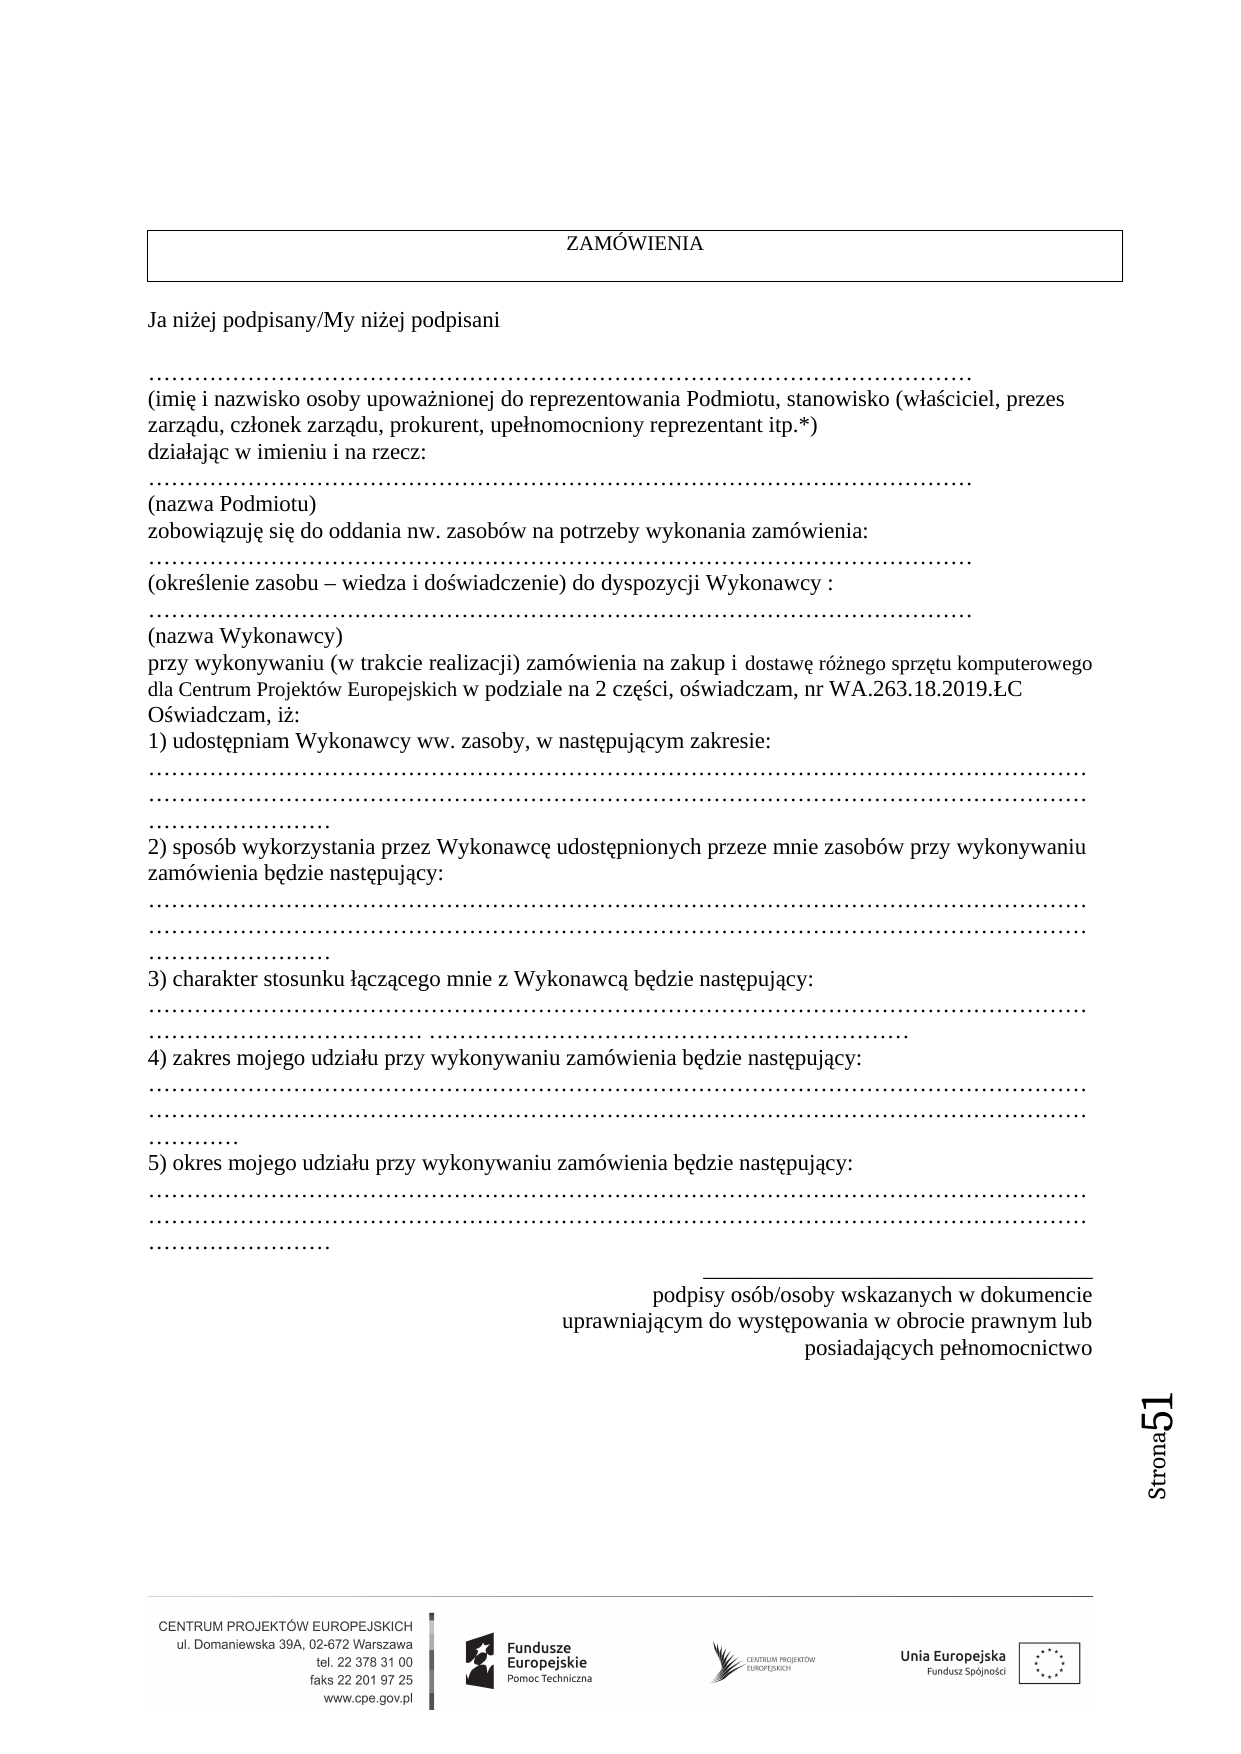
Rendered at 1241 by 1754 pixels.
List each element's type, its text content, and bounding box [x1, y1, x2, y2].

text 5) okres mojego udziału przy wykonywaniu zamówienia będzie następujący: ……………………………………………………………………………………………………………………………………………………………………………………………………………………………………………… [148, 1149, 1093, 1255]
text 2) sposób wykorzystania przez Wykonawcę udostępnionych przeze mnie zasobów przy wykonywaniu zamówienia będzie następujący: ……………………………………………………………………………………………………………………………………………………………………………………………………………………………………………… [148, 833, 1093, 965]
text (określenie zasobu – wiedza i doświadczenie) do dyspozycji Wykonawcy : ……………………………………………………………………………………………… [148, 569, 1093, 622]
text 3) charakter stosunku łączącego mnie z Wykonawcą będzie następujący: …………………………………………………………………………………………………………………………………………… ……………………………………………………… [148, 965, 1093, 1044]
text przy wykonywaniu (w trakcie realizacji) zamówienia na zakup i dostawę różnego sprzętu komputerowego dla Centrum Projektów Europejskich w podziale na 2 części, oświadczam, nr WA.263.18.2019.ŁC [148, 648, 1093, 701]
text (nazwa Wykonawcy) [148, 622, 1093, 648]
text (nazwa Podmiotu) [148, 490, 1093, 517]
text ……………………………………………………………………………………………… [148, 359, 1093, 385]
text Ja niżej podpisany/My niżej podpisani [148, 306, 1093, 332]
text podpisy osób/osoby wskazanych w dokumencie uprawniającym do występowania w obrocie prawnym lub posiadających pełnomocnictwo [443, 1281, 1093, 1360]
picture [147, 1596, 1094, 1710]
text zobowiązuję się do oddania nw. zasobów na potrzeby wykonania zamówienia: ……………………………………………………………………………………………… [148, 517, 1093, 569]
text 4) zakres mojego udziału przy wykonywaniu zamówienia będzie następujący: …………………………………………………………………………………………………………………………………………………………………………………………………………………………………… [148, 1044, 1093, 1149]
text działając w imieniu i na rzecz: ……………………………………………………………………………………………… [148, 438, 1093, 490]
text __________________________________ [148, 1255, 1093, 1281]
text Oświadczam, iż: [148, 701, 1093, 728]
text (imię i nazwisko osoby upoważnionej do reprezentowania Podmiotu, stanowisko (właściciel, prezes zarządu, członek zarządu, prokurent, upełnomocniony reprezentant itp.*) [148, 385, 1093, 438]
text 1) udostępniam Wykonawcy ww. zasoby, w następującym zakresie: ……………………………………………………………………………………………………………………………………………………………………………………………………………………………………………… [148, 728, 1093, 833]
table_cell ZOBOWIĄZANIE PODMIOTU , O KTÓRYM MOWA W ART. 22a USTAWY Pzp DO ODDANIA DO DYSPOZYCJI WYKONAWCY NIEZBĘDNYCH ZASOBÓW NA POTRZEBY WYKONANIA ZAMÓWIENIA [148, 231, 1122, 281]
